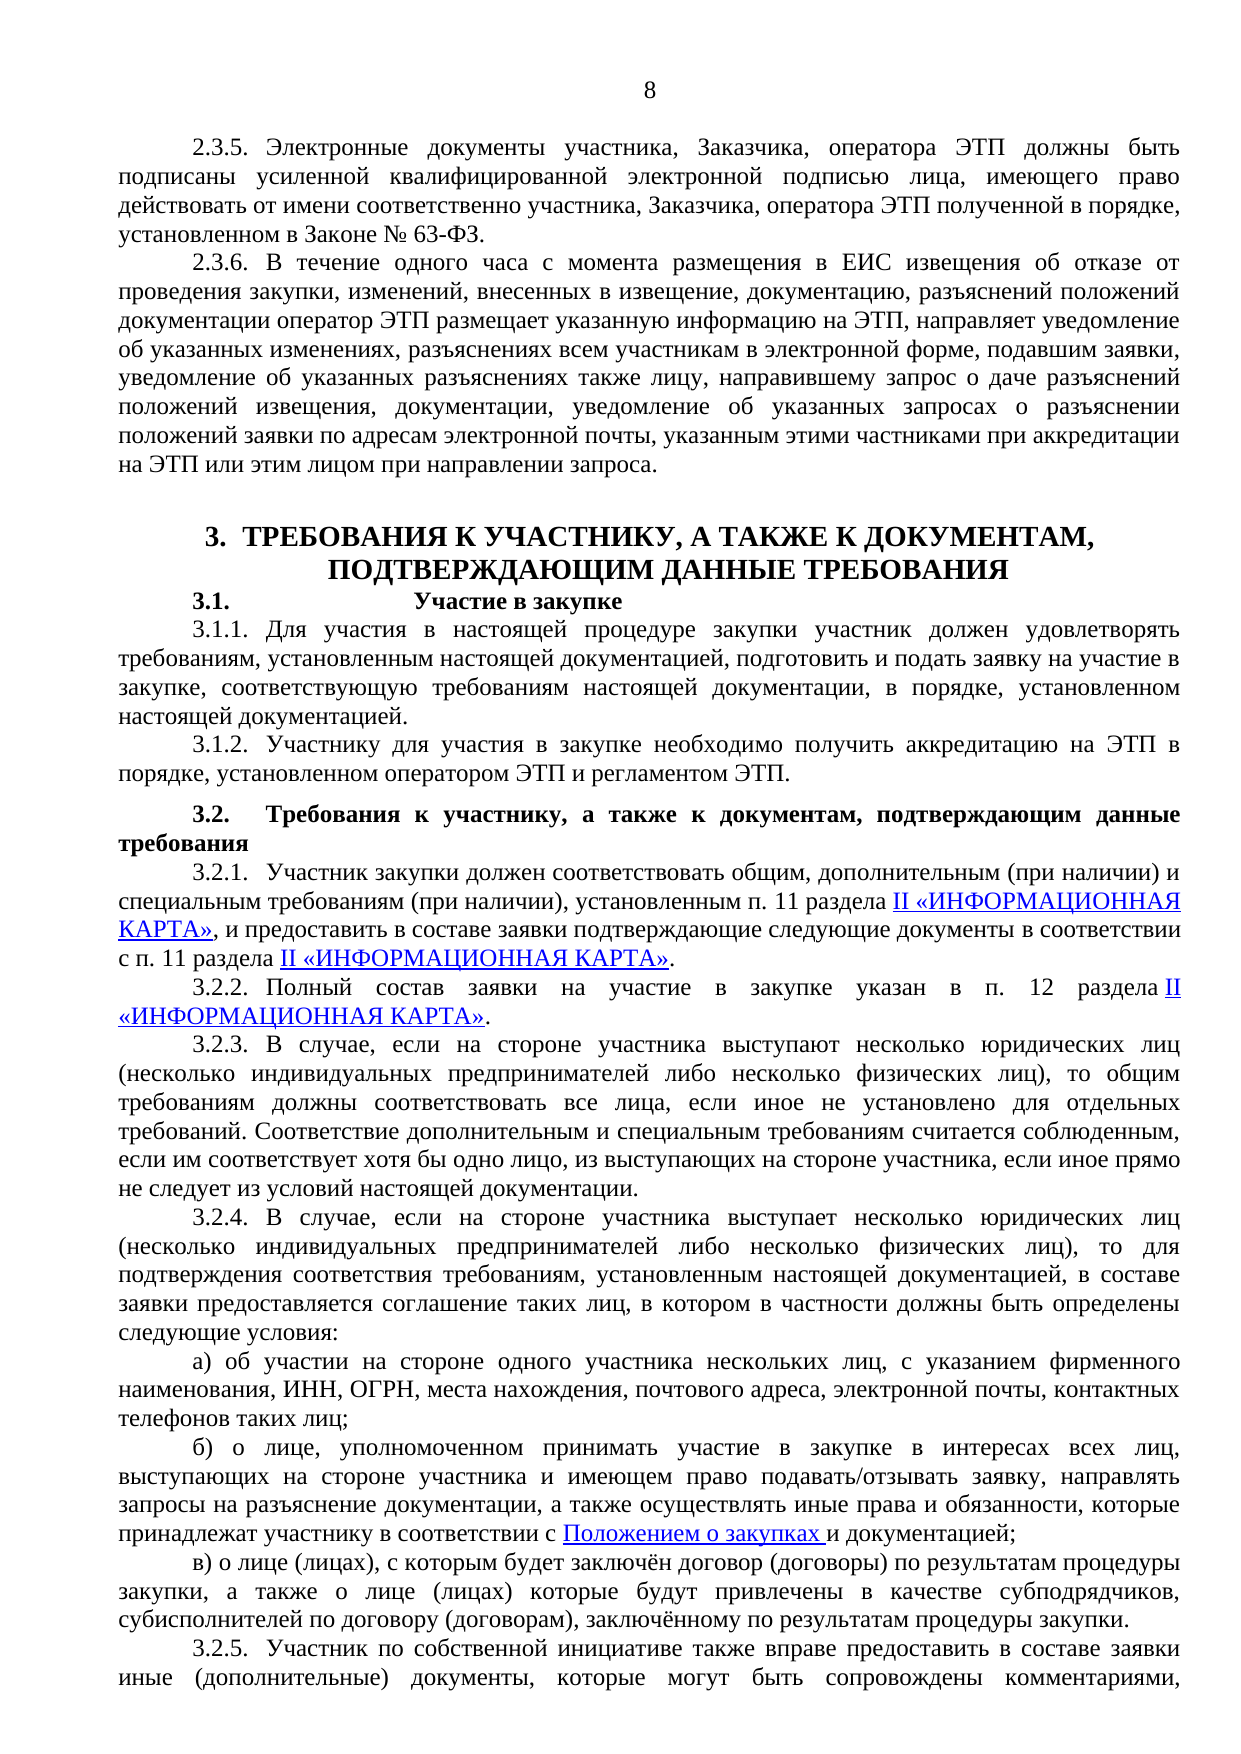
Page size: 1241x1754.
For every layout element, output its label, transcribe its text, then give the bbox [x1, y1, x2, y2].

list Участие в закупке [192, 586, 1181, 614]
list Требования к участнику, а также к документам, подтверждающим данные требования [118, 799, 1181, 857]
list Полный состав заявки на участие в закупке указан в п. 12 раздела II «ИНФОРМАЦИОННАЯ КАРТА». [118, 972, 1181, 1029]
list Для участия в настоящей процедуре закупки участник должен удовлетворять требованиям, установленным настоящей документацией, подготовить и подать заявку на участие в закупке, соответствующую требованиям настоящей документации, в порядке, установленном настоящей документацией. [118, 614, 1181, 729]
list Электронные документы участника, Заказчика, оператора ЭТП должны быть подписаны усиленной квалифицированной электронной подписью лица, имеющего право действовать от имени соответственно участника, Заказчика, оператора ЭТП полученной в порядке, установленном в Законе № 63-ФЗ. [118, 132, 1181, 247]
list Участнику для участия в закупке необходимо получить аккредитацию на ЭТП в порядке, установленном оператором ЭТП и регламентом ЭТП. [118, 729, 1181, 787]
text в) о лице (лицах), с которым будет заключён договор (договоры) по результатам процедуры закупки, а также о лице (лицах) которые будут привлечены в качестве субподрядчиков, субисполнителей по договору (договорам), заключённому по результатам процедуры закупки. [118, 1547, 1181, 1633]
list ТРЕБОВАНИЯ К УЧАСТНИКУ, А ТАКЖЕ К ДОКУМЕНТАМ, ПОДТВЕРЖДАЮЩИМ ДАННЫЕ ТРЕБОВАНИЯ [118, 519, 1181, 586]
list Участник закупки должен соответствовать общим, дополнительным (при наличии) и специальным требованиям (при наличии), установленным п. 11 раздела II «ИНФОРМАЦИОННАЯ КАРТА», и предоставить в составе заявки подтверждающие следующие документы в соответствии с п. 11 раздела II «ИНФОРМАЦИОННАЯ КАРТА». [118, 857, 1181, 972]
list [118, 1633, 1181, 1691]
list В случае, если на стороне участника выступает несколько юридических лиц (несколько индивидуальных предпринимателей либо несколько физических лиц), то для подтверждения соответствия требованиям, установленным настоящей документацией, в составе заявки предоставляется соглашение таких лиц, в котором в частности должны быть определены следующие условия: [118, 1202, 1181, 1346]
text а) об участии на стороне одного участника нескольких лиц, с указанием фирменного наименования, ИНН, ОГРН, места нахождения, почтового адреса, электронной почты, контактных телефонов таких лиц; [118, 1346, 1181, 1432]
list В случае, если на стороне участника выступают несколько юридических лиц (несколько индивидуальных предпринимателей либо несколько физических лиц), то общим требованиям должны соответствовать все лица, если иное не установлено для отдельных требований. Соответствие дополнительным и специальным требованиям считается соблюденным, если им соответствует хотя бы одно лицо, из выступающих на стороне участника, если иное прямо не следует из условий настоящей документации. [118, 1029, 1181, 1202]
text б) о лице, уполномоченном принимать участие в закупке в интересах всех лиц, выступающих на стороне участника и имеющем право подавать/отзывать заявку, направлять запросы на разъяснение документации, а также осуществлять иные права и обязанности, которые принадлежат участнику в соответствии с Положением о закупках и документацией; [118, 1432, 1181, 1547]
list В течение одного часа с момента размещения в ЕИС извещения об отказе от проведения закупки, изменений, внесенных в извещение, документацию, разъяснений положений документации оператор ЭТП размещает указанную информацию на ЭТП, направляет уведомление об указанных изменениях, разъяснениях всем участникам в электронной форме, подавшим заявки, уведомление об указанных разъяснениях также лицу, направившему запрос о даче разъяснений положений извещения, документации, уведомление об указанных запросах о разъяснении положений заявки по адресам электронной почты, указанным этими частниками при аккредитации на ЭТП или этим лицом при направлении запроса. [118, 247, 1181, 477]
